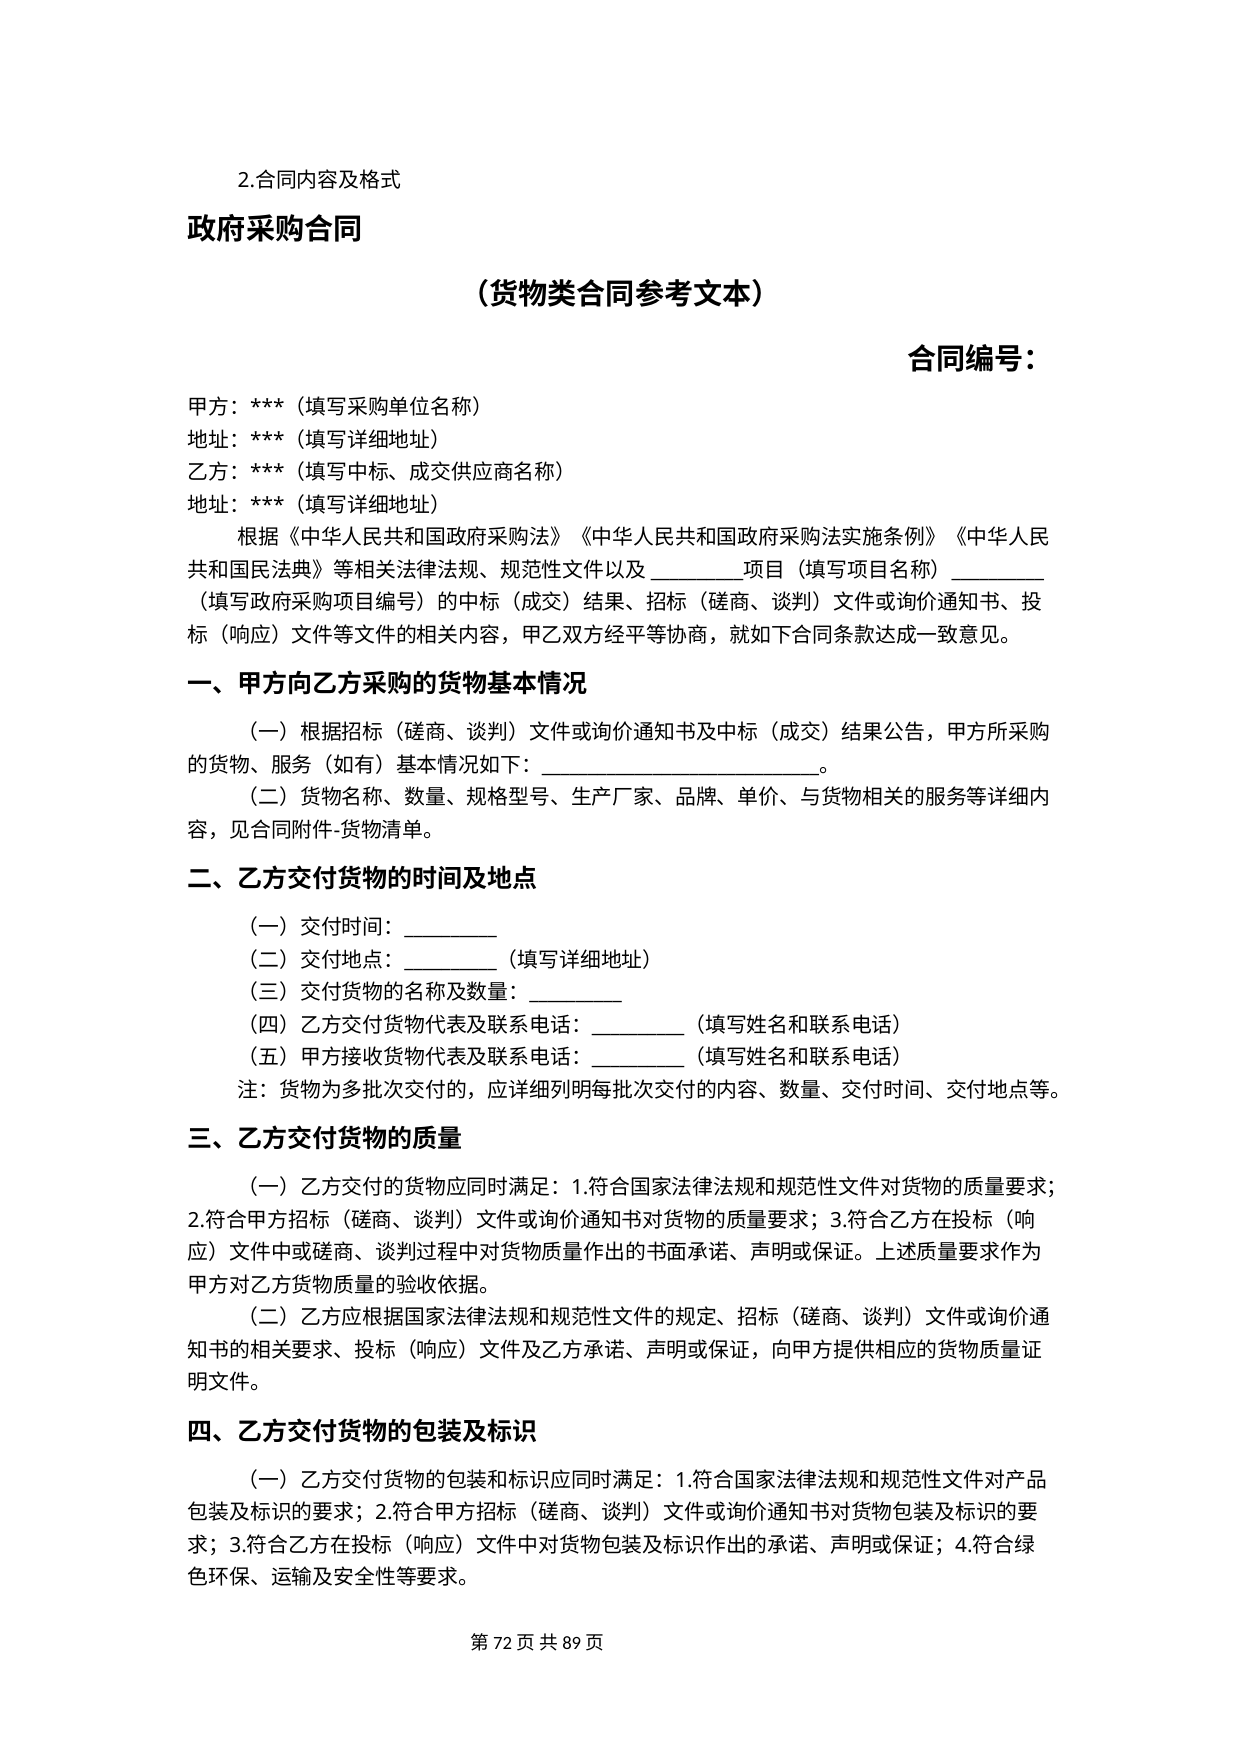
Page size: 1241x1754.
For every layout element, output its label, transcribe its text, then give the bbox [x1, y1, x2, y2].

text （一）乙方交付货物的包装和标识应同时满足：1.符合国家法律法规和规范性文件对产品包装及标识的要求；2.符合甲方招标（磋商、谈判）文件或询价通知书对货物包装及标识的要求；3.符合乙方在投标（响应）文件中对货物包装及标识作出的承诺、声明或保证；4.符合绿色环保、运输及安全性等要求。 [187, 1462, 1053, 1592]
text 注：货物为多批次交付的，应详细列明每批次交付的内容、数量、交付时间、交付地点等。 [187, 1072, 1053, 1104]
text （四）乙方交付货物代表及联系电话：__________（填写姓名和联系电话） [187, 1007, 1053, 1039]
text 乙方：***（填写中标、成交供应商名称） [187, 454, 1053, 487]
text （三）交付货物的名称及数量：__________ [187, 974, 1053, 1007]
text 甲方：***（填写采购单位名称） [187, 389, 1053, 422]
text 三、乙方交付货物的质量 [187, 1104, 1053, 1169]
text 政府采购合同 [187, 194, 1053, 259]
text （二）交付地点：__________（填写详细地址） [187, 942, 1053, 974]
text （二）乙方应根据国家法律法规和规范性文件的规定、招标（磋商、谈判）文件或询价通知书的相关要求、投标（响应）文件及乙方承诺、声明或保证，向甲方提供相应的货物质量证明文件。 [187, 1299, 1053, 1397]
text 地址：***（填写详细地址） [187, 422, 1053, 454]
text （一）交付时间：__________ [187, 909, 1053, 942]
text （五）甲方接收货物代表及联系电话：__________（填写姓名和联系电话） [187, 1039, 1053, 1072]
text （一）乙方交付的货物应同时满足：1.符合国家法律法规和规范性文件对货物的质量要求；2.符合甲方招标（磋商、谈判）文件或询价通知书对货物的质量要求；3.符合乙方在投标（响应）文件中或磋商、谈判过程中对货物质量作出的书面承诺、声明或保证。上述质量要求作为甲方对乙方货物质量的验收依据。 [187, 1169, 1053, 1299]
text 二、乙方交付货物的时间及地点 [187, 844, 1053, 909]
text 合同编号： [187, 324, 1053, 389]
text 一、甲方向乙方采购的货物基本情况 [187, 649, 1053, 714]
text （货物类合同参考文本） [187, 259, 1053, 324]
text 四、乙方交付货物的包装及标识 [187, 1397, 1053, 1462]
text 2.合同内容及格式 [187, 162, 1053, 194]
text （二）货物名称、数量、规格型号、生产厂家、品牌、单价、与货物相关的服务等详细内容，见合同附件-货物清单。 [187, 779, 1053, 844]
text 地址：***（填写详细地址） [187, 487, 1053, 519]
text （一）根据招标（磋商、谈判）文件或询价通知书及中标（成交）结果公告，甲方所采购的货物、服务（如有）基本情况如下：______________________________。 [187, 714, 1053, 779]
text 根据《中华人民共和国政府采购法》《中华人民共和国政府采购法实施条例》《中华人民共和国民法典》等相关法律法规、规范性文件以及 __________项目（填写项目名称）__________ （填写政府采购项目编号）的中标（成交）结果、招标（磋商、谈判）文件或询价通知书、投标（响应）文件等文件的相关内容，甲乙双方经平等协商，就如下合同条款达成一致意见。 [187, 519, 1053, 649]
